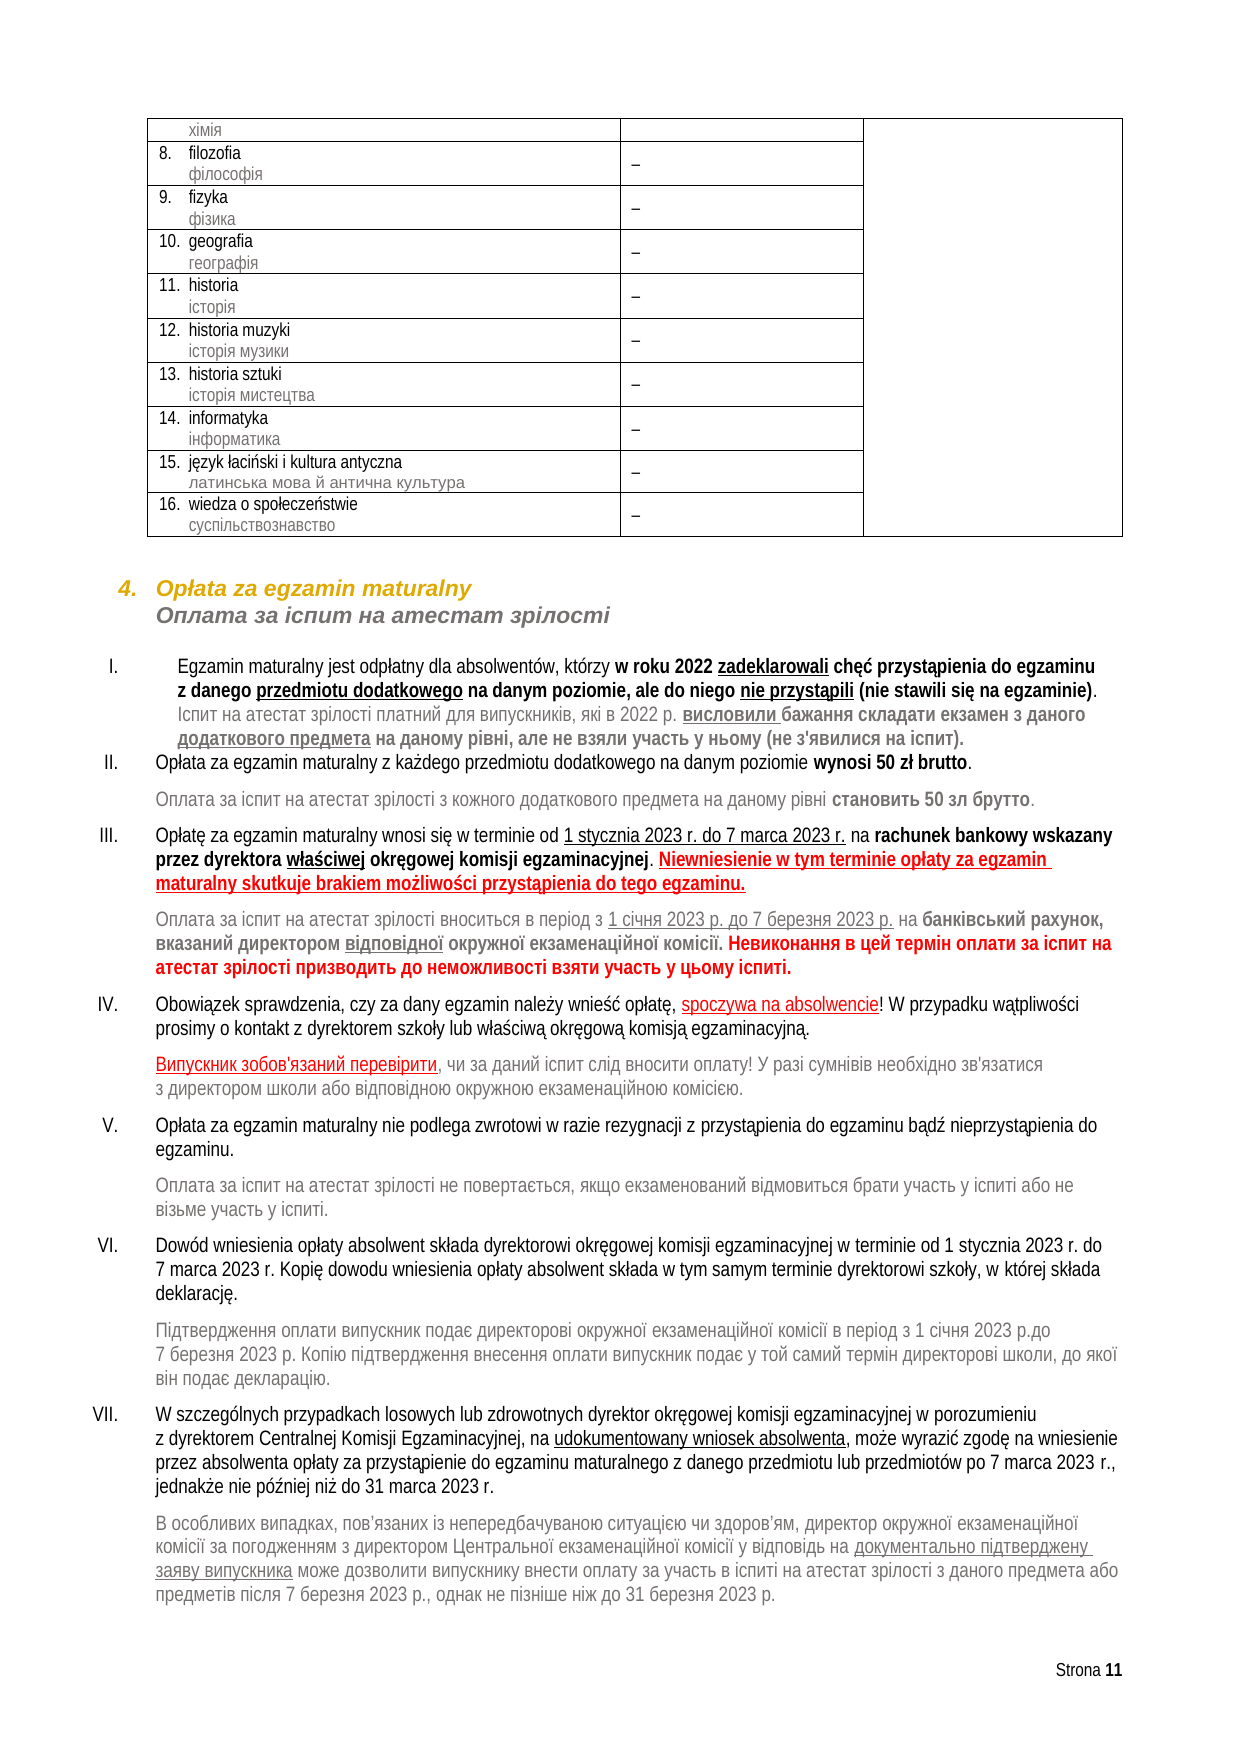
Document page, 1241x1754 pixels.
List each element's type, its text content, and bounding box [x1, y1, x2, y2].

table_cell informatyka інформатика [148, 407, 620, 450]
list В особливих випадках, пов’язаних із непередбачуваною ситуацією чи здоров’ям, директор окружної екзаменаційної комісії за погодженням з директором Центральної екзаменаційної комісії у відповідь на документально підтверджену заяву випускника може дозволити випускнику внести оплату за участь в іспиті на атестат зрілості з даного предмета або предметів після 7 березня 2023 р., однак не пізніше ніж до 31 березня 2023 р. [155, 1511, 1122, 1606]
table_cell filozofia філософія [148, 142, 620, 185]
table_cell historia muzyki історія музики [148, 319, 620, 362]
list W szczególnych przypadkach losowych lub zdrowotnych dyrektor okręgowej komisji egzaminacyjnej w porozumieniu z dyrektorem Centralnej Komisji Egzaminacyjnej, na udokumentowany wniosek absolwenta, może wyrazić zgodę na wniesienie przez absolwenta opłaty za przystąpienie do egzaminu maturalnego z danego przedmiotu lub przedmiotów po 7 marca 2023 r., jednakże nie później niż do 31 marca 2023 r. [118, 1402, 1122, 1498]
table_cell – [621, 274, 863, 317]
table_cell historia історія [148, 274, 620, 317]
table_cell wiedza o społeczeństwie суспільствознавство [148, 493, 620, 536]
table_cell – [621, 363, 863, 406]
table_cell geografia географія [148, 230, 620, 273]
table_cell – [621, 451, 863, 492]
table_cell historia sztuki історія мистецтва [148, 363, 620, 406]
list Opłatę za egzamin maturalny wnosi się w terminie od 1 stycznia 2023 r. do 7 marca 2023 r. na rachunek bankowy wskazany przez dyrektora właściwej okręgowej komisji egzaminacyjnej. Niewniesienie w tym terminie opłaty za egzamin maturalny skutkuje brakiem możliwości przystąpienia do tego egzaminu. [118, 823, 1122, 895]
table_cell – [621, 119, 863, 141]
table_cell – [621, 407, 863, 450]
list Іспит на атестат зрілості платний для випускників, які в 2022 р. висловили бажання складати екзамен з даного додаткового предмета на даному рівні, але не взяли участь у ньому (не з'явилися на іспит). [177, 702, 1122, 750]
table_cell chemia хімія [148, 119, 620, 141]
table_cell – [621, 142, 863, 185]
table_cell – [621, 319, 863, 362]
table_cell – [621, 186, 863, 229]
list Випускник зобов'язаний перевірити, чи за даний іспит слід вносити оплату! У разі сумнівів необхідно зв'язатися з директором школи або відповідною окружною екзаменаційною комісією. [155, 1052, 1122, 1100]
list Оплата за іспит на атестат зрілості не повертається, якщо екзаменований відмовиться брати участь у іспиті або не візьме участь у іспиті. [155, 1173, 1122, 1221]
table_cell język łaciński i kultura antyczna латинська мова й антична культура [148, 451, 620, 492]
list Opłata za egzamin maturalny z każdego przedmiotu dodatkowego na danym poziomie wynosi 50 zł brutto. [118, 750, 1122, 774]
list Opłata za egzamin maturalny nie podlega zwrotowi w razie rezygnacji z przystąpienia do egzaminu bądź nieprzystąpienia do egzaminu. [118, 1113, 1122, 1161]
list Оплата за іспит на атестат зрілості вноситься в період з 1 січня 2023 р. до 7 березня 2023 р. на банківський рахунок, вказаний директором відповідної окружної екзаменаційної комісії. Невиконання в цей термін оплати за іспит на атестат зрілості призводить до неможливості взяти участь у цьому іспиті. [155, 907, 1122, 979]
table_cell – [621, 493, 863, 536]
list Dowód wniesienia opłaty absolwent składa dyrektorowi okręgowej komisji egzaminacyjnej w terminie od 1 stycznia 2023 r. do 7 marca 2023 r. Kopię dowodu wniesienia opłaty absolwent składa w tym samym terminie dyrektorowi szkoły, w której składa deklarację. [118, 1233, 1122, 1305]
list Obowiązek sprawdzenia, czy za dany egzamin należy wnieść opłatę, spoczywa na absolwencie! W przypadku wątpliwości prosimy o kontakt z dyrektorem szkoły lub właściwą okręgową komisją egzaminacyjną. [118, 992, 1122, 1040]
list Opłata za egzamin maturalny [118, 575, 1122, 602]
list Оплата за іспит на атестат зрілості з кожного додаткового предмета на даному рівні становить 50 зл брутто. [155, 787, 1122, 811]
list Egzamin maturalny jest odpłatny dla absolwentów, którzy w roku 2022 zadeklarowali chęć przystąpienia do egzaminu z danego przedmiotu dodatkowego na danym poziomie, ale do niego nie przystąpili (nie stawili się na egzaminie). [118, 654, 1122, 702]
list Підтвердження оплати випускник подає директорові окружної екзаменаційної комісії в період з 1 січня 2023 р.до 7 березня 2023 р. Копію підтвердження внесення оплати випускник подає у той самий термін директорові школи, до якої він подає декларацію. [155, 1318, 1122, 1390]
table_cell fizyka фізика [148, 186, 620, 229]
table_cell – [621, 230, 863, 273]
list Оплата за іспит на атестат зрілості [156, 602, 1122, 628]
